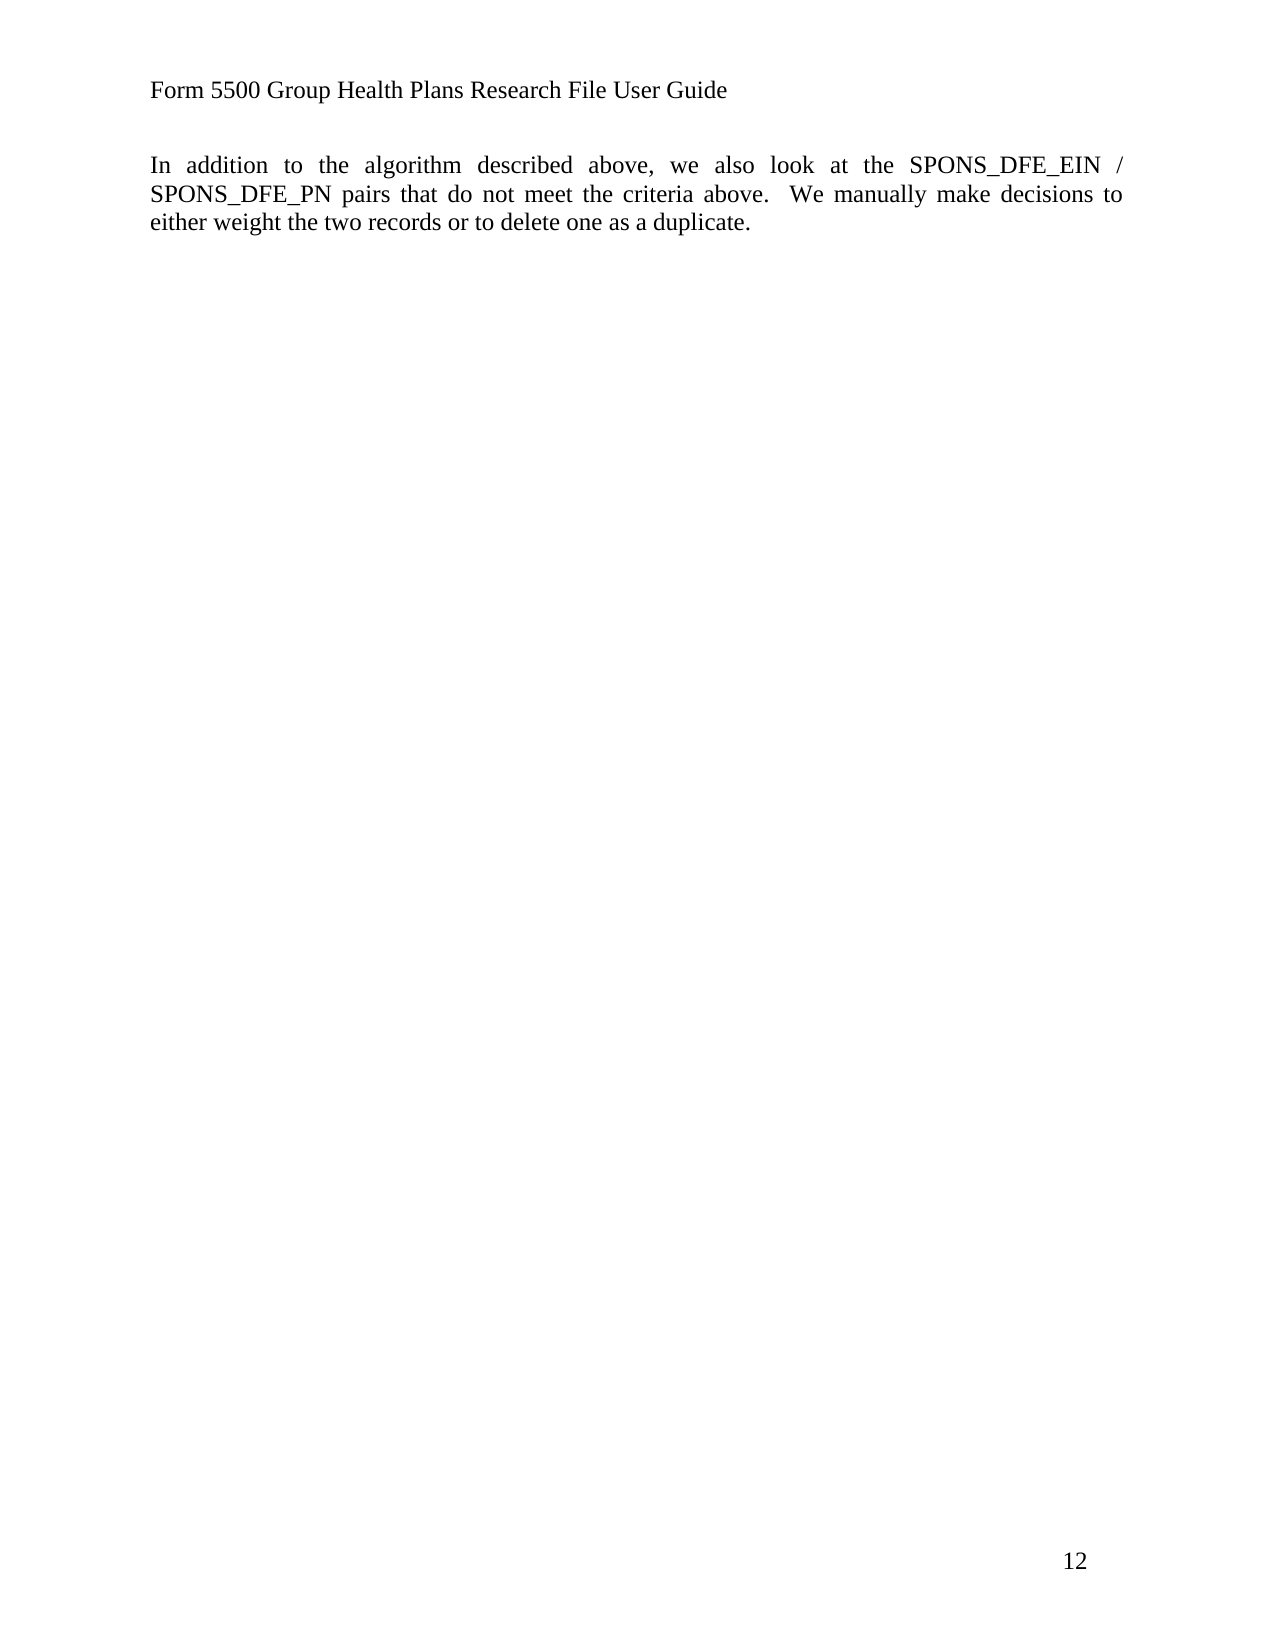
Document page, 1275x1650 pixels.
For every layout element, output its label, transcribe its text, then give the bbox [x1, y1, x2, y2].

text In addition to the algorithm described above, we also look at the SPONS_DFE_EIN / SPONS_DFE_PN pairs that do not meet the criteria above. We manually make decisions to either weight the two records or to delete one as a duplicate. [150, 150, 1125, 236]
